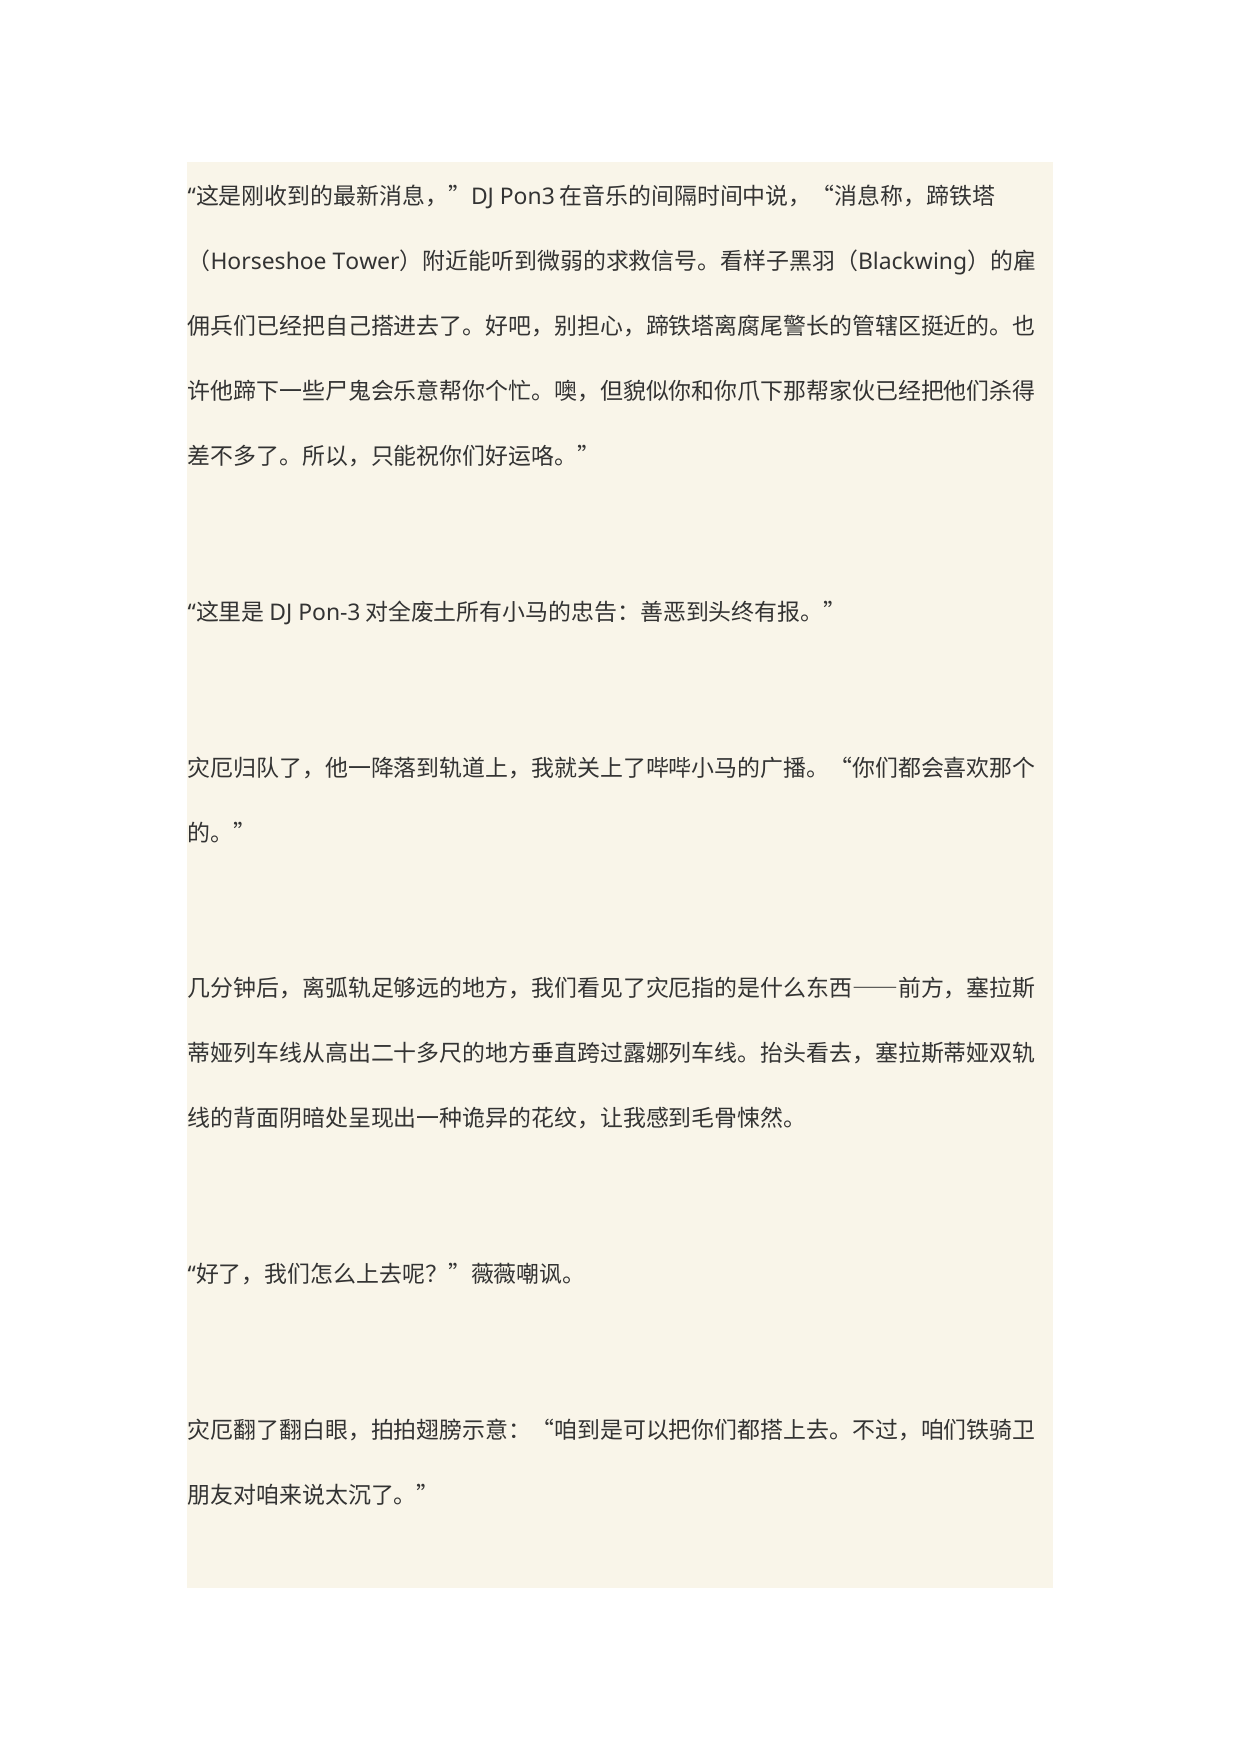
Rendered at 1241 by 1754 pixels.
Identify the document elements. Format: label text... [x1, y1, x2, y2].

text 灾厄归队了，他一降落到轨道上，我就关上了哔哔小马的广播。“你们都会喜欢那个的。” [187, 734, 1053, 864]
text 几分钟后，离弧轨足够远的地方，我们看见了灾厄指的是什么东西——前方，塞拉斯蒂娅列车线从高出二十多尺的地方垂直跨过露娜列车线。抬头看去，塞拉斯蒂娅双轨线的背面阴暗处呈现出一种诡异的花纹，让我感到毛骨悚然。 [187, 954, 1053, 1149]
text “好了，我们怎么上去呢？”薇薇嘲讽。 [187, 1240, 1053, 1305]
text 灾厄翻了翻白眼，拍拍翅膀示意：“咱到是可以把你们都搭上去。不过，咱们铁骑卫朋友对咱来说太沉了。” [187, 1396, 1053, 1526]
text “这里是DJ Pon-3对全废土所有小马的忠告：善恶到头终有报。” [187, 578, 1053, 643]
text “这是刚收到的最新消息，”DJ Pon3在音乐的间隔时间中说，“消息称，蹄铁塔（Horseshoe Tower）附近能听到微弱的求救信号。看样子黑羽（Blackwing）的雇佣兵们已经把自己搭进去了。好吧，别担心，蹄铁塔离腐尾警长的管辖区挺近的。也许他蹄下一些尸鬼会乐意帮你个忙。噢，但貌似你和你爪下那帮家伙已经把他们杀得差不多了。所以，只能祝你们好运咯。” [187, 162, 1053, 487]
